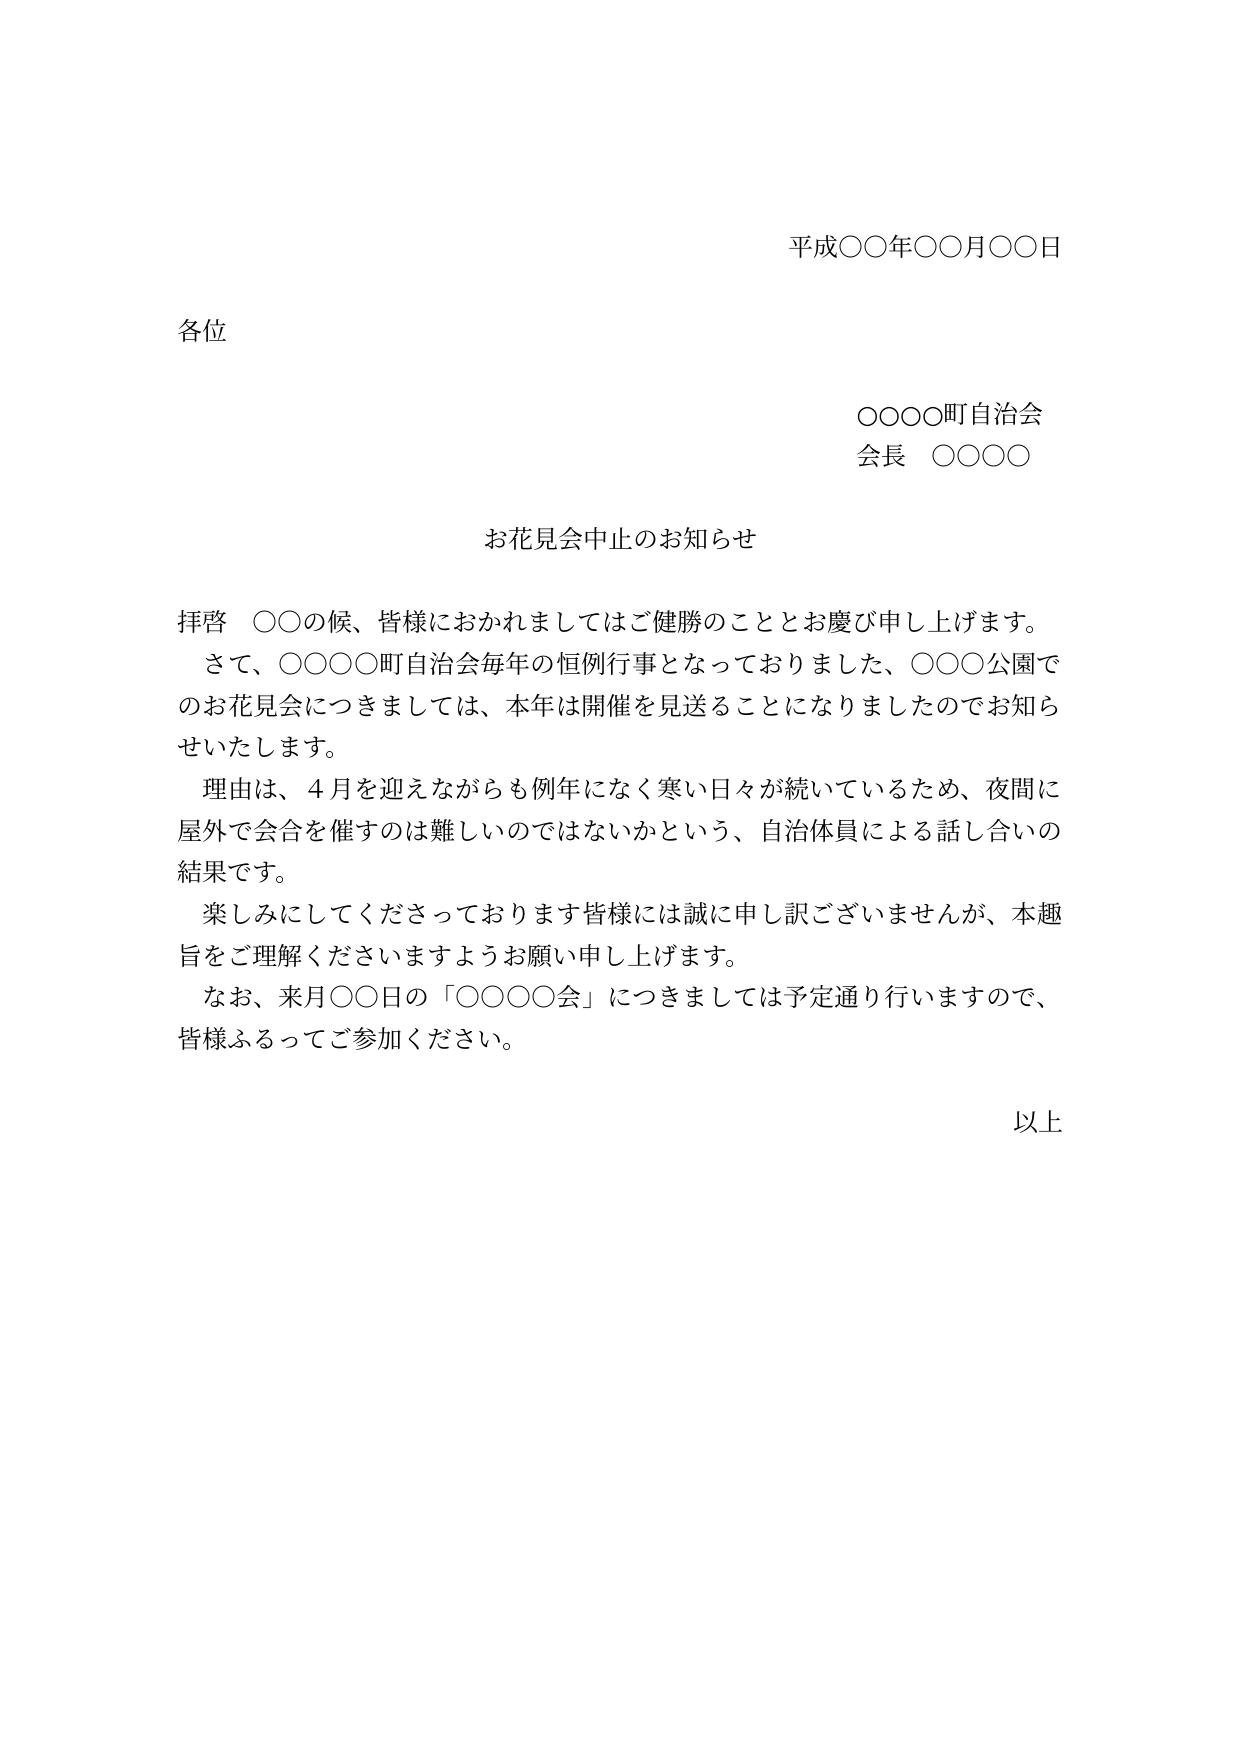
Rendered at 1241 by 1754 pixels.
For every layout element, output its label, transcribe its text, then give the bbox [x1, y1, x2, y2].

text ○○○○町自治会 [856, 392, 1063, 433]
text 各位 [177, 308, 1063, 350]
text なお、来月○○日の「○○○○会」につきましては予定通り行いますので、皆様ふるってご参加ください。 [177, 975, 1063, 1058]
text 理由は、４月を迎えながらも例年になく寒い日々が続いているため、夜間に屋外で会合を催すのは難しいのではないかという、自治体員による話し合いの結果です。 [177, 767, 1063, 892]
text さて、○○○○町自治会毎年の恒例行事となっておりました、○○○公園でのお花見会につきましては、本年は開催を見送ることになりましたのでお知らせいたします。 [177, 642, 1063, 767]
text 楽しみにしてくださっております皆様には誠に申し訳ございませんが、本趣旨をご理解くださいますようお願い申し上げます。 [177, 892, 1063, 975]
text お花見会中止のお知らせ [177, 517, 1063, 558]
text 以上 [177, 1100, 1063, 1142]
text 拝啓 ○○の候、皆様におかれましてはご健勝のこととお慶び申し上げます。 [177, 600, 1063, 642]
text 平成○○年○○月○○日 [177, 225, 1063, 267]
text 会長 ○○○○ [856, 433, 1063, 475]
